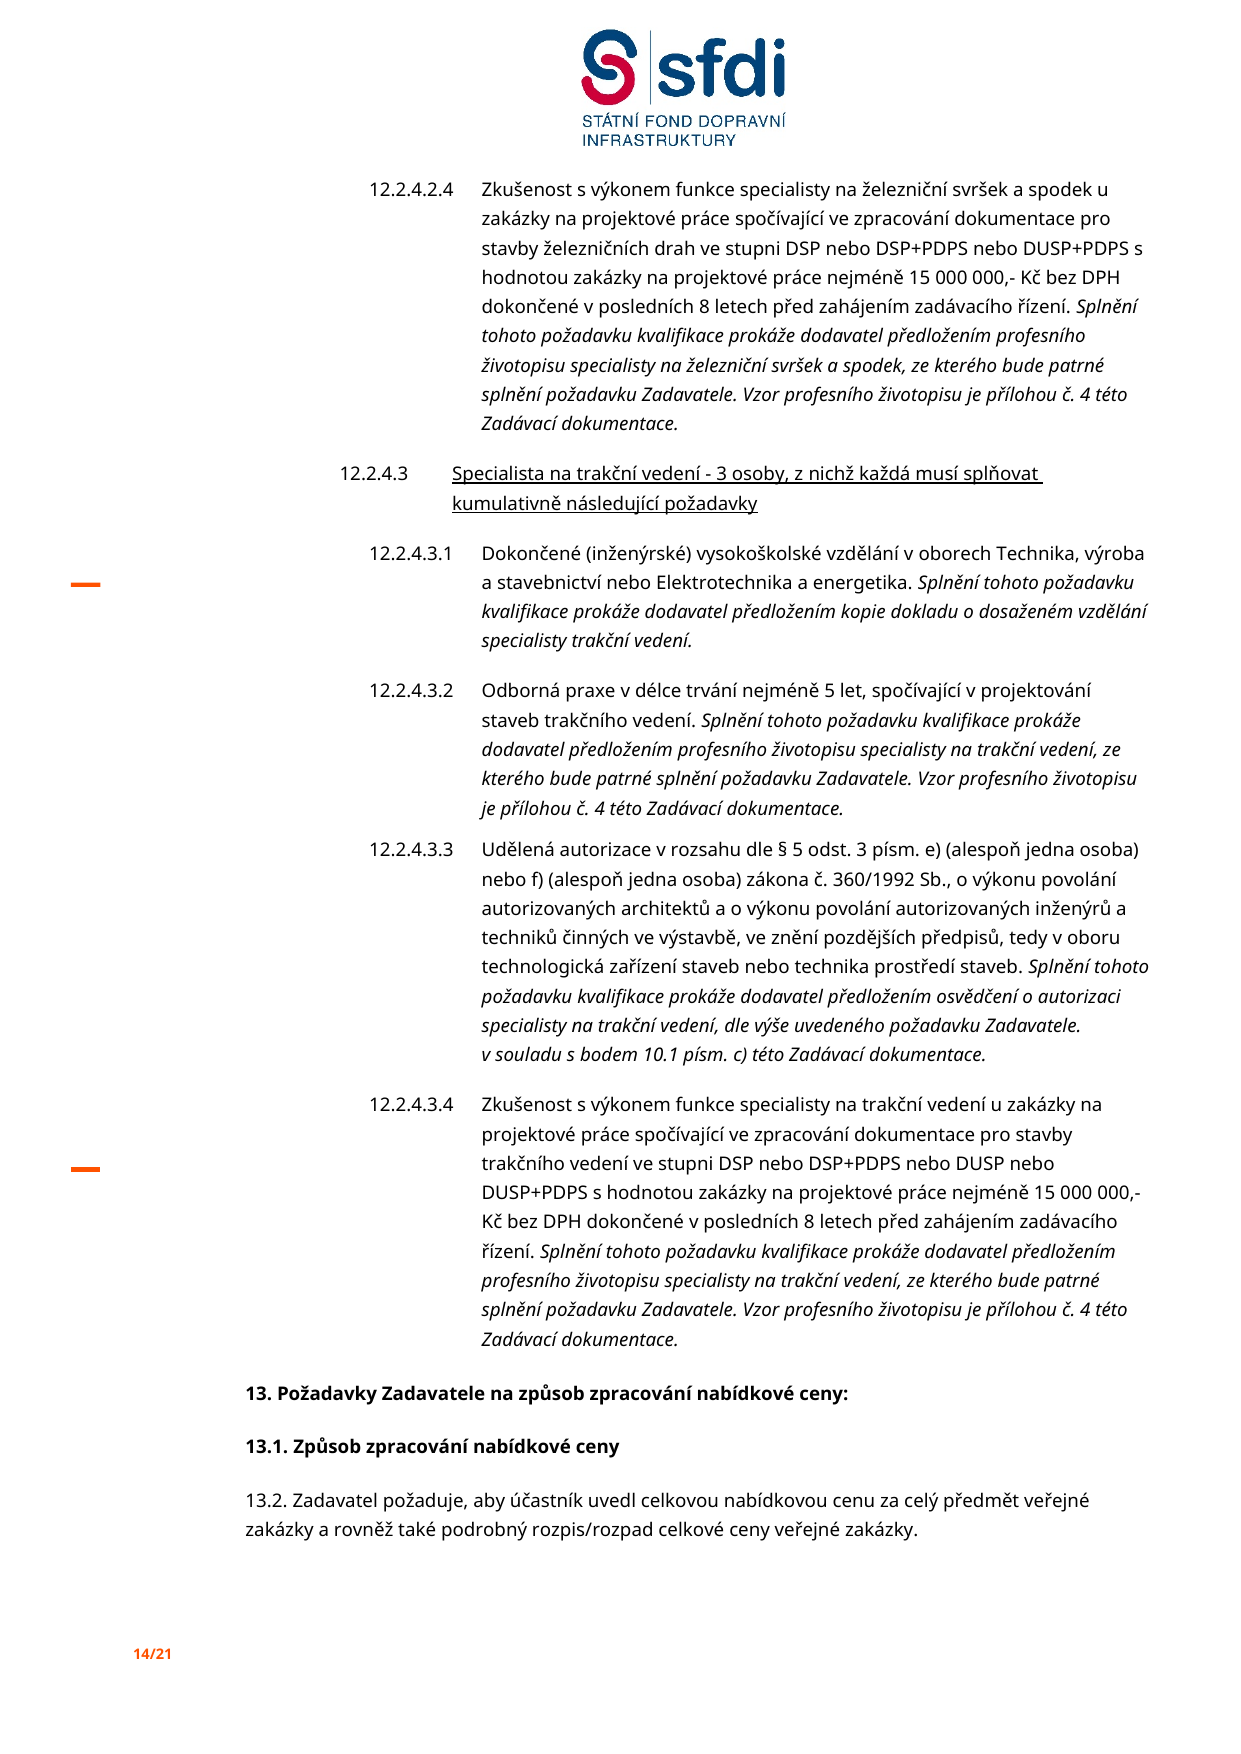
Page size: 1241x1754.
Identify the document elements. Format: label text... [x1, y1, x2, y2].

picture [581, 27, 786, 146]
list Odborná praxe v délce trvání nejméně 5 let, spočívající v projektování staveb trakčního vedení. Splnění tohoto požadavku kvalifikace prokáže dodavatel předložením profesního životopisu specialisty na trakční vedení, ze kterého bude patrné splnění požadavku Zadavatele. Vzor profesního životopisu je přílohou č. 4 této Zadávací dokumentace. [369, 678, 1152, 820]
list Specialista na trakční vedení - 3 osoby, z nichž každá musí splňovat kumulativně následující požadavky [339, 461, 1152, 515]
list Zkušenost s výkonem funkce specialisty na trakční vedení u zakázky na projektové práce spočívající ve zpracování dokumentace pro stavby trakčního vedení ve stupni DSP nebo DSP+PDPS nebo DUSP nebo DUSP+PDPS s hodnotou zakázky na projektové práce nejméně 15 000 000,- Kč bez DPH dokončené v posledních 8 letech před zahájením zadávacího řízení. Splnění tohoto požadavku kvalifikace prokáže dodavatel předložením profesního životopisu specialisty na trakční vedení, ze kterého bude patrné splnění požadavku Zadavatele. Vzor profesního životopisu je přílohou č. 4 této Zadávací dokumentace. [369, 1092, 1152, 1351]
list Zkušenost s výkonem funkce specialisty na železniční svršek a spodek u zakázky na projektové práce spočívající ve zpracování dokumentace pro stavby železničních drah ve stupni DSP nebo DSP+PDPS nebo DUSP+PDPS s hodnotou zakázky na projektové práce nejméně 15 000 000,- Kč bez DPH dokončené v posledních 8 letech před zahájením zadávacího řízení. Splnění tohoto požadavku kvalifikace prokáže dodavatel předložením profesního životopisu specialisty na železniční svršek a spodek, ze kterého bude patrné splnění požadavku Zadavatele. Vzor profesního životopisu je přílohou č. 4 této Zadávací dokumentace. [369, 176, 1152, 436]
list Udělená autorizace v rozsahu dle § 5 odst. 3 písm. e) (alespoň jedna osoba) nebo f) (alespoň jedna osoba) zákona č. 360/1992 Sb., o výkonu povolání autorizovaných architektů a o výkonu povolání autorizovaných inženýrů a techniků činných ve výstavbě, ve znění pozdějších předpisů, tedy v oboru technologická zařízení staveb nebo technika prostředí staveb. Splnění tohoto požadavku kvalifikace prokáže dodavatel předložením osvědčení o autorizaci specialisty na trakční vedení, dle výše uvedeného požadavku Zadavatele. v souladu s bodem 10.1 písm. c) této Zadávací dokumentace. [369, 837, 1152, 1067]
text Způsob zpracování nabídkové ceny [245, 1433, 1152, 1459]
text Zadavatel požaduje, aby účastník uvedl celkovou nabídkovou cenu za celý předmět veřejné zakázky a rovněž také podrobný rozpis/rozpad celkové ceny veřejné zakázky. [245, 1487, 1152, 1542]
list Dokončené (inženýrské) vysokoškolské vzdělání v oborech Technika, výroba a stavebnictví nebo Elektrotechnika a energetika. Splnění tohoto požadavku kvalifikace prokáže dodavatel předložením kopie dokladu o dosaženém vzdělání specialisty trakční vedení. [369, 540, 1152, 653]
text Požadavky Zadavatele na způsob zpracování nabídkové ceny: [245, 1380, 1152, 1406]
